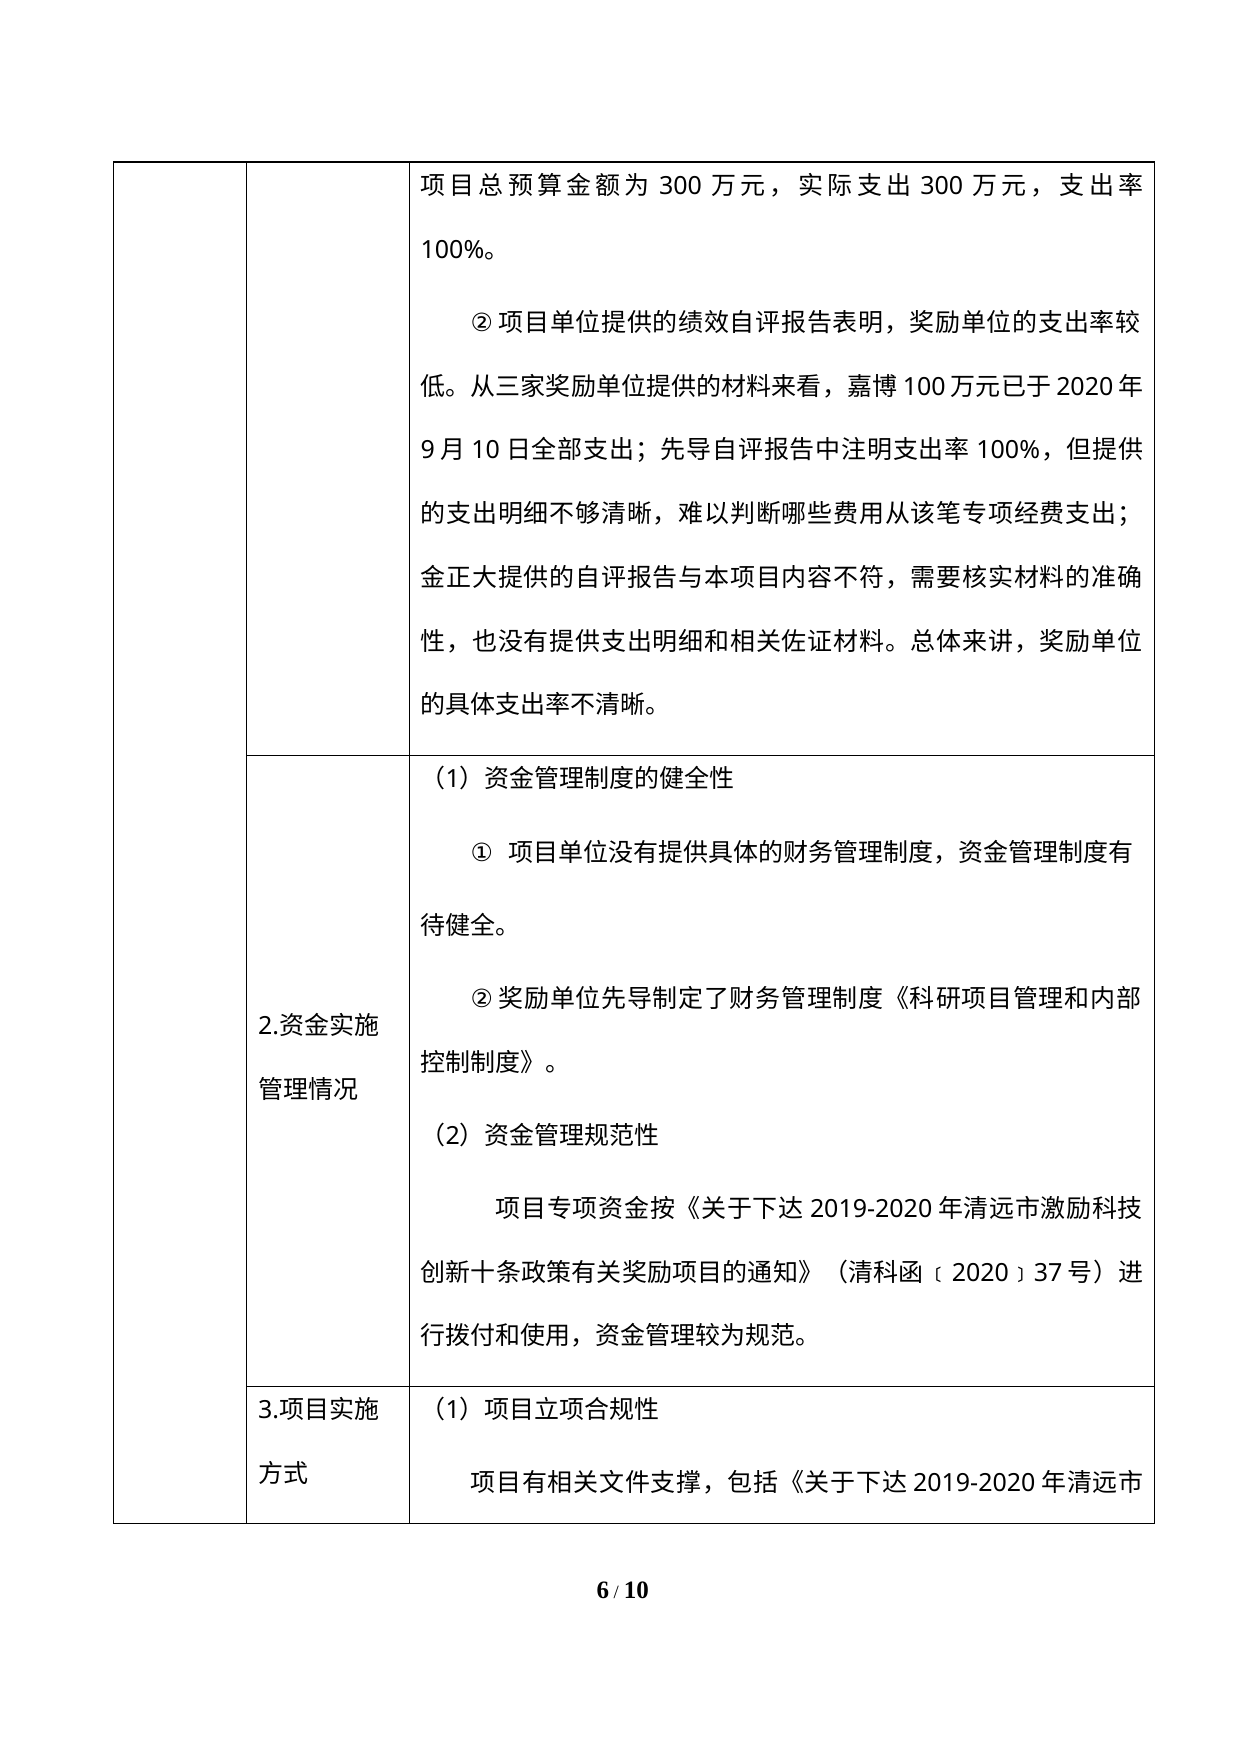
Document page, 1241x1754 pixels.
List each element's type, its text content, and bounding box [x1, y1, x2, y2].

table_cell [410, 1387, 1154, 1523]
table_cell （1）资金管理制度的健全性 项目单位没有提供具体的财务管理制度，资金管理制度有 待健全。 ②奖励单位先导制定了财务管理制度《科研项目管理和内部控制制度》。 （2）资金管理规范性 项目专项资金按《关于下达2019-2020年清远市激励科技创新十条政策有关奖励项目的通知》（清科函﹝2020﹞37号）进行拨付和使用，资金管理较为规范。 [410, 756, 1154, 1386]
table_cell 3.项目实施方式 [247, 1387, 409, 1523]
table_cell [410, 163, 1154, 755]
table_cell 2.资金实施管理情况 [247, 756, 409, 1386]
